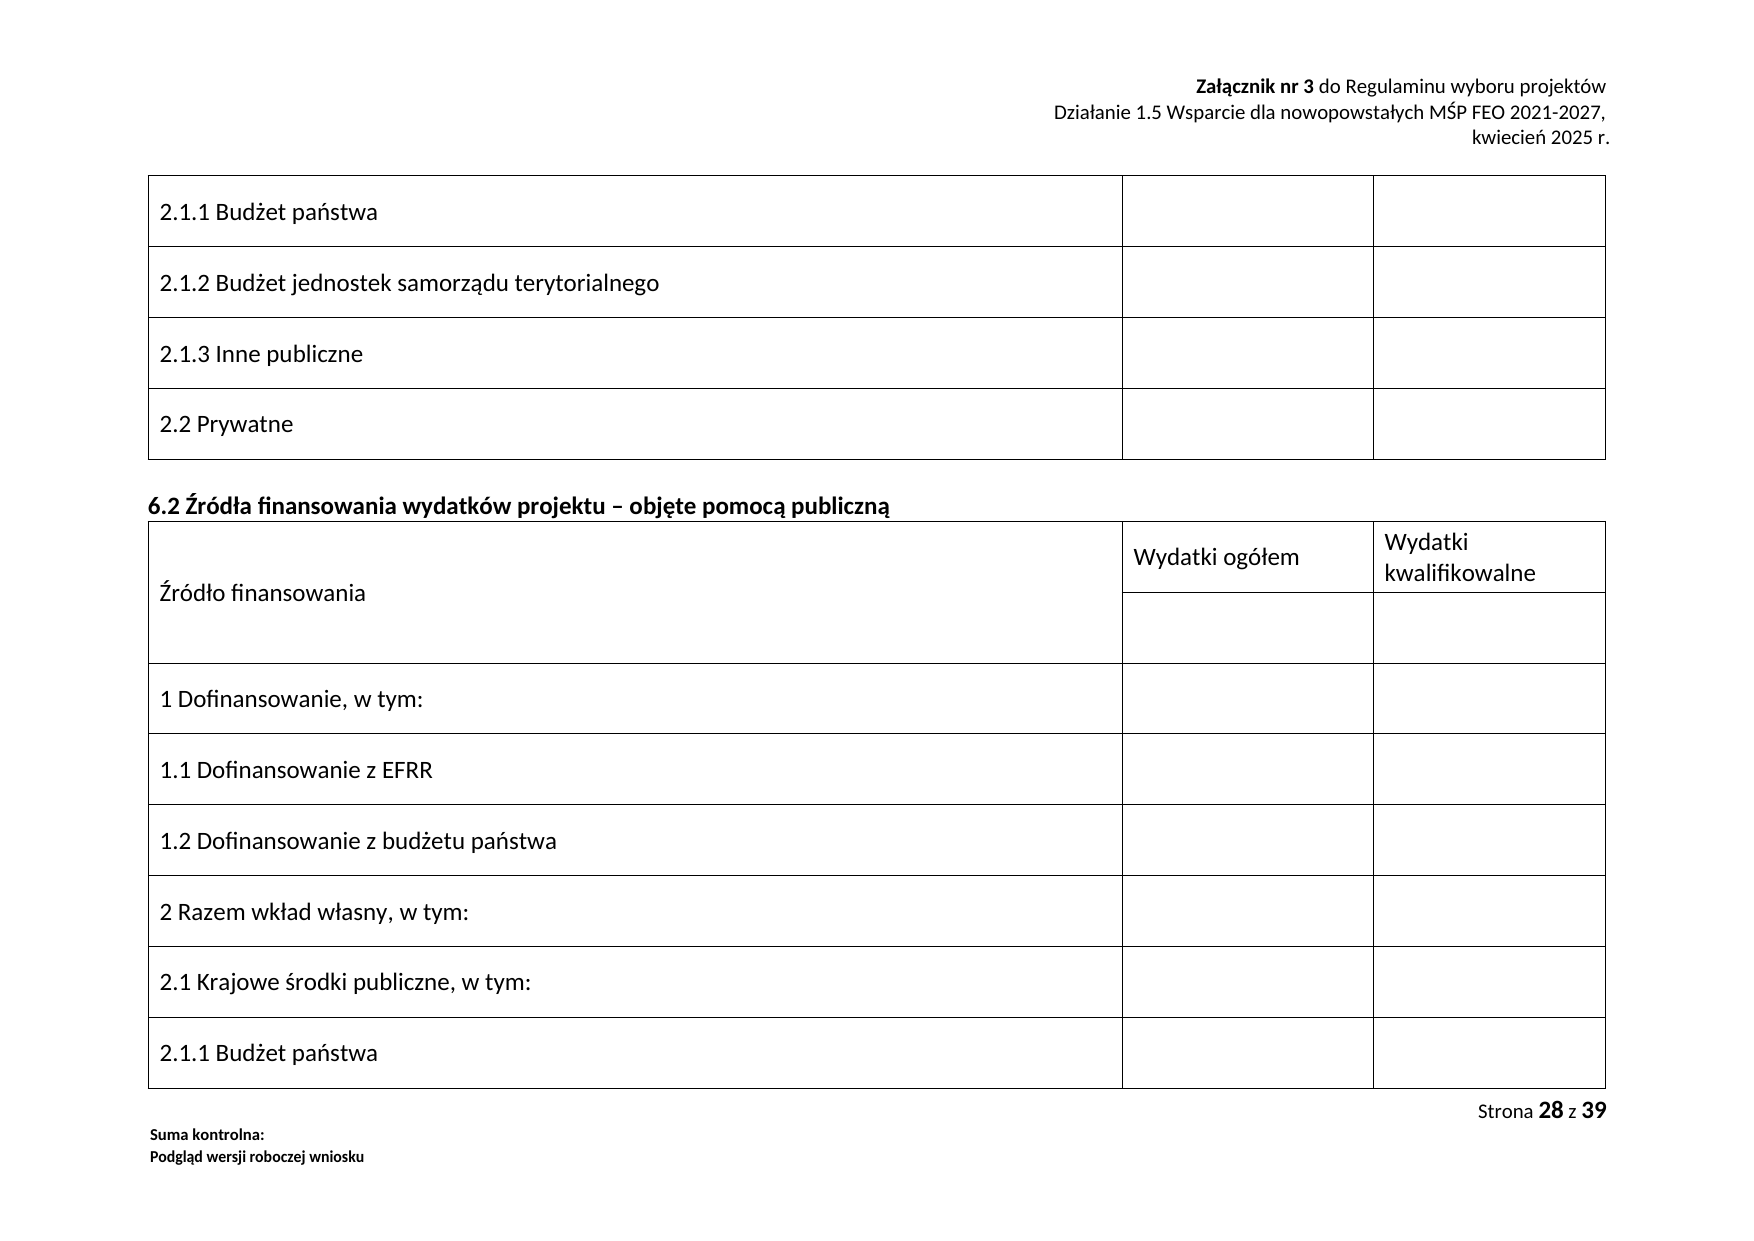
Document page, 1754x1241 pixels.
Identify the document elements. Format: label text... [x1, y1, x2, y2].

table_cell [1123, 318, 1373, 388]
table_cell 1 Dofinansowanie, w tym: [149, 664, 1122, 733]
table_cell [1374, 389, 1605, 459]
table_cell [1123, 947, 1373, 1017]
table_cell [1374, 593, 1605, 662]
table_cell [1374, 318, 1605, 388]
table_cell 2.1.1 Budżet państwa [149, 176, 1122, 246]
table_cell 2.1.3 Inne publiczne [149, 318, 1122, 388]
table_cell 1.1 Dofinansowanie z EFRR [149, 734, 1122, 804]
table_cell 2.2 Prywatne [149, 389, 1122, 459]
text 6.2 Źródła finansowania wydatków projektu – objęte pomocą publiczną [148, 490, 1606, 521]
table_cell [1123, 664, 1373, 733]
table_cell [1374, 664, 1605, 733]
table_header Źródło finansowania [149, 522, 1122, 662]
table_cell 2.1.1 Budżet państwa [149, 1018, 1122, 1087]
table_cell [1123, 876, 1373, 946]
table_cell [1374, 176, 1605, 246]
table_cell 1.2 Dofinansowanie z budżetu państwa [149, 805, 1122, 875]
table_cell [1123, 593, 1373, 662]
table_cell [1374, 1018, 1605, 1087]
table_cell [1374, 876, 1605, 946]
table_header Wydatki kwalifikowalne [1374, 522, 1605, 592]
table_cell [1123, 1018, 1373, 1087]
table_cell [1123, 734, 1373, 804]
table_cell 2 Razem wkład własny, w tym: [149, 876, 1122, 946]
table_cell 2.1 Krajowe środki publiczne, w tym: [149, 947, 1122, 1017]
table_cell [1123, 805, 1373, 875]
table_cell 2.1.2 Budżet jednostek samorządu terytorialnego [149, 247, 1122, 317]
table_cell [1123, 247, 1373, 317]
table_cell [1374, 247, 1605, 317]
table_cell [1123, 176, 1373, 246]
table_cell [1374, 805, 1605, 875]
table_header Wydatki ogółem [1123, 522, 1373, 592]
table_cell [1374, 734, 1605, 804]
table_cell [1123, 389, 1373, 459]
table_cell [1374, 947, 1605, 1017]
